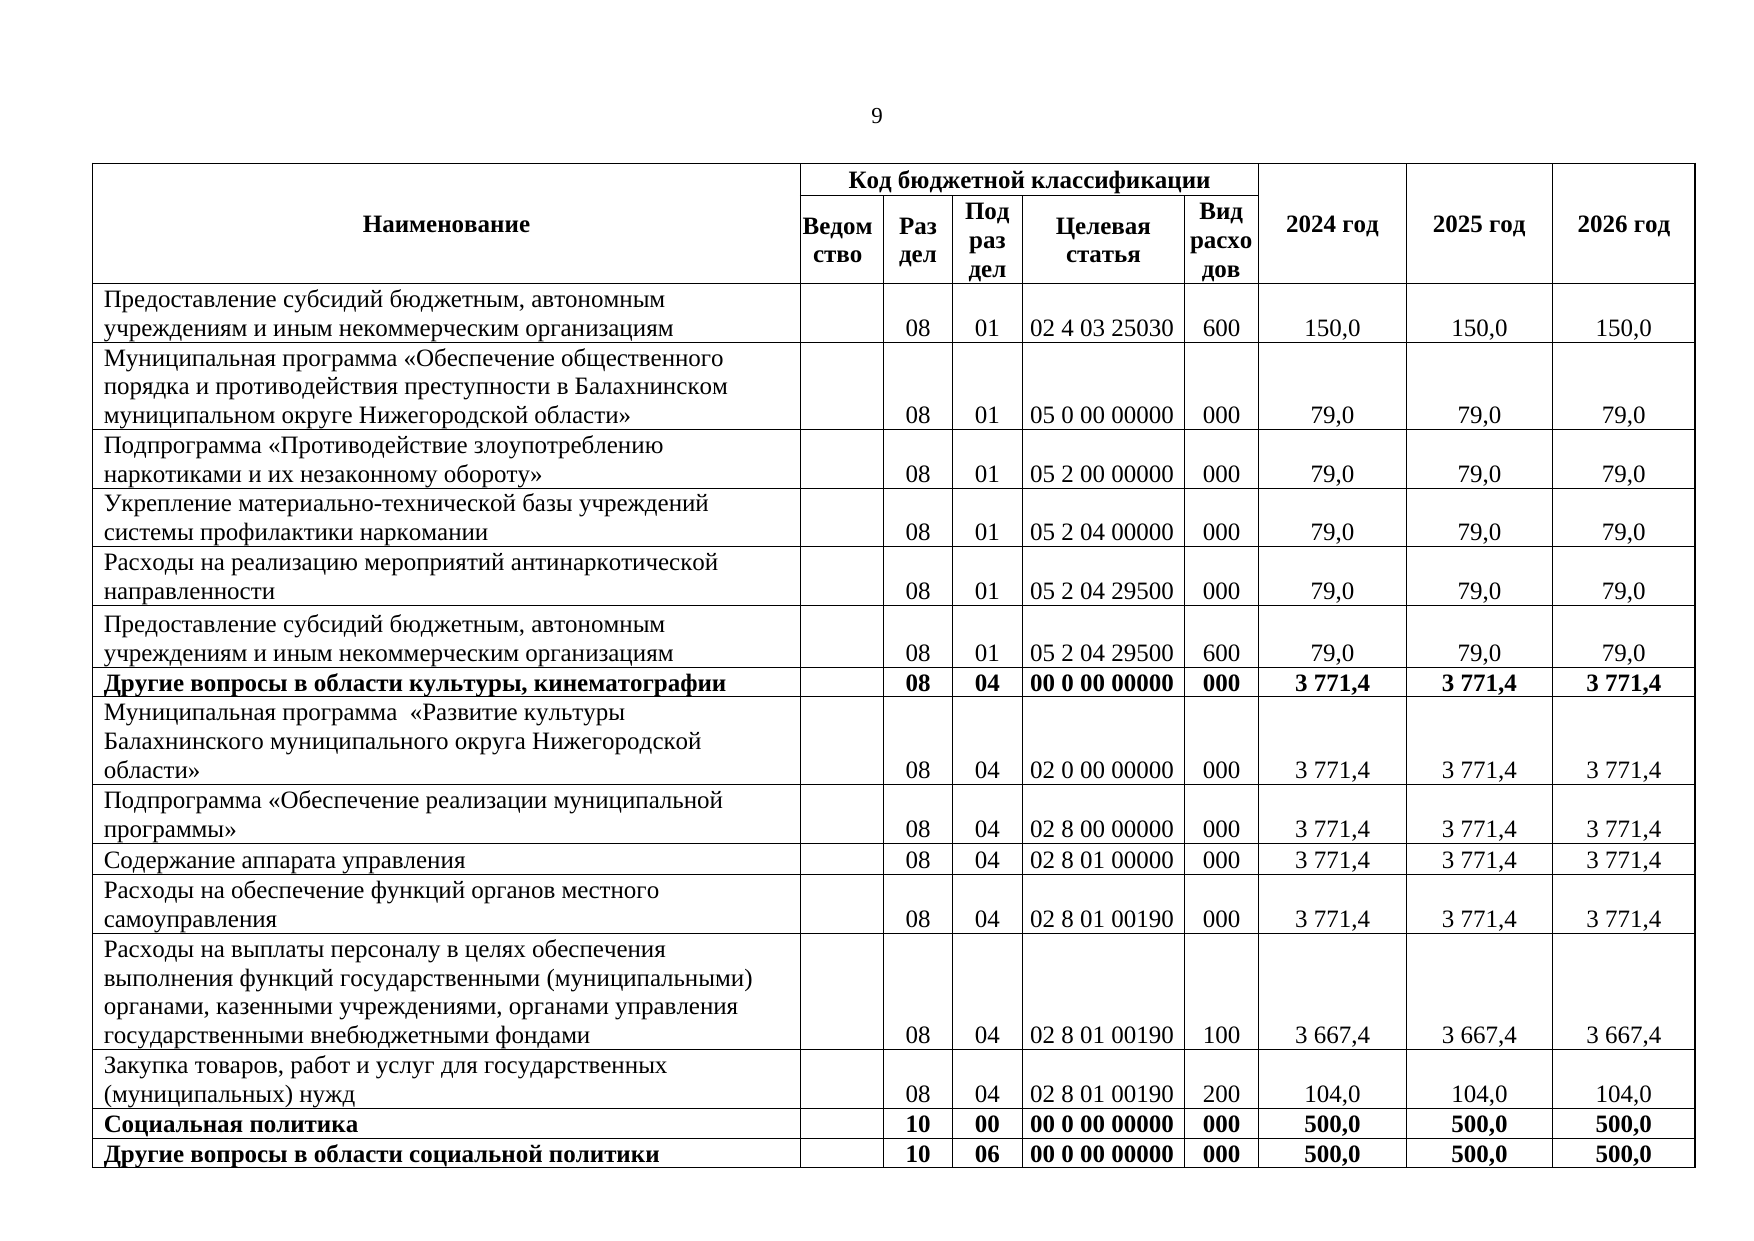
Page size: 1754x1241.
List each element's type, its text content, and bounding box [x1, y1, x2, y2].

table_cell 05 2 00 00000 [1023, 430, 1184, 487]
table_cell Расходы на выплаты персоналу в целях обеспечения выполнения функций государственными (муниципальными) органами, казенными учреждениями, органами управления государственными внебюджетными фондами [93, 934, 800, 1049]
table_cell 150,0 [1259, 284, 1406, 342]
table_cell 3 771,4 [1259, 875, 1406, 933]
table_cell Расходы на реализацию мероприятий антинаркотической направленности [93, 547, 800, 604]
table_cell 04 [953, 1050, 1022, 1108]
table_cell 02 8 01 00190 [1023, 875, 1184, 933]
table_cell 79,0 [1553, 547, 1694, 604]
table_cell 08 [884, 343, 952, 429]
table_cell Муниципальная программа «Развитие культуры Балахнинского муниципального округа Нижегородской области» [93, 697, 800, 783]
table_cell Другие вопросы в области социальной политики [93, 1139, 800, 1167]
table_cell 79,0 [1553, 489, 1694, 546]
table_cell 04 [953, 844, 1022, 874]
table_cell 104,0 [1407, 1050, 1552, 1108]
table_cell [801, 343, 883, 429]
table_cell 3 771,4 [1407, 697, 1552, 783]
table_cell 02 8 01 00000 [1023, 844, 1184, 874]
table_cell [801, 1139, 883, 1167]
table_cell 08 [884, 489, 952, 546]
table_cell Социальная политика [93, 1109, 800, 1138]
table_cell 01 [953, 430, 1022, 487]
table_cell 500,0 [1407, 1139, 1552, 1167]
table_cell [801, 668, 883, 696]
table_cell [801, 547, 883, 604]
table_cell 01 [953, 606, 1022, 667]
table_cell 08 [884, 668, 952, 696]
table_cell 500,0 [1407, 1109, 1552, 1138]
table_cell 79,0 [1259, 489, 1406, 546]
table_header Наименование [93, 164, 800, 283]
table_cell 000 [1185, 1139, 1258, 1167]
table_cell 00 0 00 00000 [1023, 1139, 1184, 1167]
table_cell Раз дел [884, 196, 952, 283]
table_cell 3 771,4 [1259, 785, 1406, 843]
table_header 2024 год [1259, 164, 1406, 283]
table_cell 3 771,4 [1553, 785, 1694, 843]
table_cell 04 [953, 668, 1022, 696]
table_header 2026 год [1553, 164, 1694, 283]
table_cell 500,0 [1553, 1139, 1694, 1167]
table_cell 01 [953, 284, 1022, 342]
table_cell 08 [884, 284, 952, 342]
table_cell 04 [953, 785, 1022, 843]
table_cell [801, 785, 883, 843]
table_cell 150,0 [1407, 284, 1552, 342]
table_cell 06 [953, 1139, 1022, 1167]
table_cell 04 [953, 934, 1022, 1049]
table_cell 600 [1185, 284, 1258, 342]
table_cell 05 2 04 29500 [1023, 606, 1184, 667]
table_cell 01 [953, 343, 1022, 429]
table_cell Содержание аппарата управления [93, 844, 800, 874]
table_cell 00 0 00 00000 [1023, 1109, 1184, 1138]
table_cell [801, 430, 883, 487]
table_cell Вид расхо дов [1185, 196, 1258, 283]
table_cell 05 0 00 00000 [1023, 343, 1184, 429]
table_cell 02 0 00 00000 [1023, 697, 1184, 783]
table_cell 02 4 03 25030 [1023, 284, 1184, 342]
table_cell [801, 489, 883, 546]
table_cell 500,0 [1259, 1109, 1406, 1138]
table_cell 104,0 [1553, 1050, 1694, 1108]
table_cell 02 8 01 00190 [1023, 1050, 1184, 1108]
table_cell [801, 934, 883, 1049]
table_cell 3 771,4 [1553, 875, 1694, 933]
table_cell 79,0 [1407, 430, 1552, 487]
table_cell Закупка товаров, работ и услуг для государственных (муниципальных) нужд [93, 1050, 800, 1108]
table_cell 01 [953, 547, 1022, 604]
table_cell 000 [1185, 875, 1258, 933]
table_cell Ведом ство [801, 196, 883, 283]
table_cell 3 771,4 [1259, 844, 1406, 874]
table_cell [801, 606, 883, 667]
table_cell 08 [884, 785, 952, 843]
table_cell Расходы на обеспечение функций органов местного самоуправления [93, 875, 800, 933]
table_cell 000 [1185, 1109, 1258, 1138]
table_cell 08 [884, 934, 952, 1049]
table_cell 000 [1185, 547, 1258, 604]
table_cell 500,0 [1553, 1109, 1694, 1138]
table_cell 79,0 [1407, 547, 1552, 604]
table_cell [801, 697, 883, 783]
table_cell 200 [1185, 1050, 1258, 1108]
table_cell 3 667,4 [1259, 934, 1406, 1049]
table_cell 100 [1185, 934, 1258, 1049]
table_cell 000 [1185, 343, 1258, 429]
table_cell 3 771,4 [1553, 697, 1694, 783]
table_cell 02 8 00 00000 [1023, 785, 1184, 843]
table_cell 3 771,4 [1407, 875, 1552, 933]
table_cell 3 771,4 [1259, 668, 1406, 696]
table_cell 3 771,4 [1259, 697, 1406, 783]
table_cell 08 [884, 606, 952, 667]
table_cell 02 8 01 00190 [1023, 934, 1184, 1049]
table_cell 000 [1185, 668, 1258, 696]
table_cell 79,0 [1259, 430, 1406, 487]
table_cell 04 [953, 697, 1022, 783]
table_cell 3 771,4 [1553, 668, 1694, 696]
table_cell 150,0 [1553, 284, 1694, 342]
table_cell [801, 1050, 883, 1108]
table_cell 000 [1185, 697, 1258, 783]
table_cell Укрепление материально-технической базы учреждений системы профилактики наркомании [93, 489, 800, 546]
table_cell Муниципальная программа «Обеспечение общественного порядка и противодействия преступности в Балахнинском муниципальном округе Нижегородской области» [93, 343, 800, 429]
table_cell 3 771,4 [1553, 844, 1694, 874]
table_cell 3 667,4 [1553, 934, 1694, 1049]
table_cell 3 667,4 [1407, 934, 1552, 1049]
table_cell 000 [1185, 844, 1258, 874]
table_cell Другие вопросы в области культуры, кинематографии [93, 668, 800, 696]
table_cell [801, 875, 883, 933]
table_cell [801, 284, 883, 342]
table_cell 79,0 [1259, 547, 1406, 604]
table_cell 10 [884, 1109, 952, 1138]
table_cell 08 [884, 875, 952, 933]
table_cell 104,0 [1259, 1050, 1406, 1108]
table_cell 79,0 [1553, 430, 1694, 487]
table_cell 08 [884, 844, 952, 874]
table_cell 05 2 04 00000 [1023, 489, 1184, 546]
table_cell 79,0 [1553, 343, 1694, 429]
table_cell 08 [884, 430, 952, 487]
table_header 2025 год [1407, 164, 1552, 283]
table_cell 10 [884, 1139, 952, 1167]
table_cell 79,0 [1407, 489, 1552, 546]
table_cell 00 [953, 1109, 1022, 1138]
table_cell 79,0 [1407, 343, 1552, 429]
table_cell 79,0 [1553, 606, 1694, 667]
table_cell Под раз дел [953, 196, 1022, 283]
table_cell 79,0 [1259, 343, 1406, 429]
table_cell 000 [1185, 489, 1258, 546]
table_cell Целевая статья [1023, 196, 1184, 283]
table_cell 08 [884, 1050, 952, 1108]
table_cell 08 [884, 547, 952, 604]
table_cell 08 [884, 697, 952, 783]
table_cell Подпрограмма «Противодействие злоупотреблению наркотиками и их незаконному обороту» [93, 430, 800, 487]
table_cell 01 [953, 489, 1022, 546]
table_cell 79,0 [1407, 606, 1552, 667]
table_cell Предоставление субсидий бюджетным, автономным учреждениям и иным некоммерческим организациям [93, 606, 800, 667]
table_cell 79,0 [1259, 606, 1406, 667]
table_cell 500,0 [1259, 1139, 1406, 1167]
table_cell 05 2 04 29500 [1023, 547, 1184, 604]
table_cell 3 771,4 [1407, 844, 1552, 874]
table_cell Подпрограмма «Обеспечение реализации муниципальной программы» [93, 785, 800, 843]
table_cell [801, 844, 883, 874]
table_header Код бюджетной классификации [801, 164, 1258, 195]
table_cell 3 771,4 [1407, 668, 1552, 696]
table_cell [801, 1109, 883, 1138]
table_cell Предоставление субсидий бюджетным, автономным учреждениям и иным некоммерческим организациям [93, 284, 800, 342]
table_cell 000 [1185, 430, 1258, 487]
table_cell 04 [953, 875, 1022, 933]
table_cell 600 [1185, 606, 1258, 667]
table_cell 00 0 00 00000 [1023, 668, 1184, 696]
table_cell 3 771,4 [1407, 785, 1552, 843]
table_cell 000 [1185, 785, 1258, 843]
